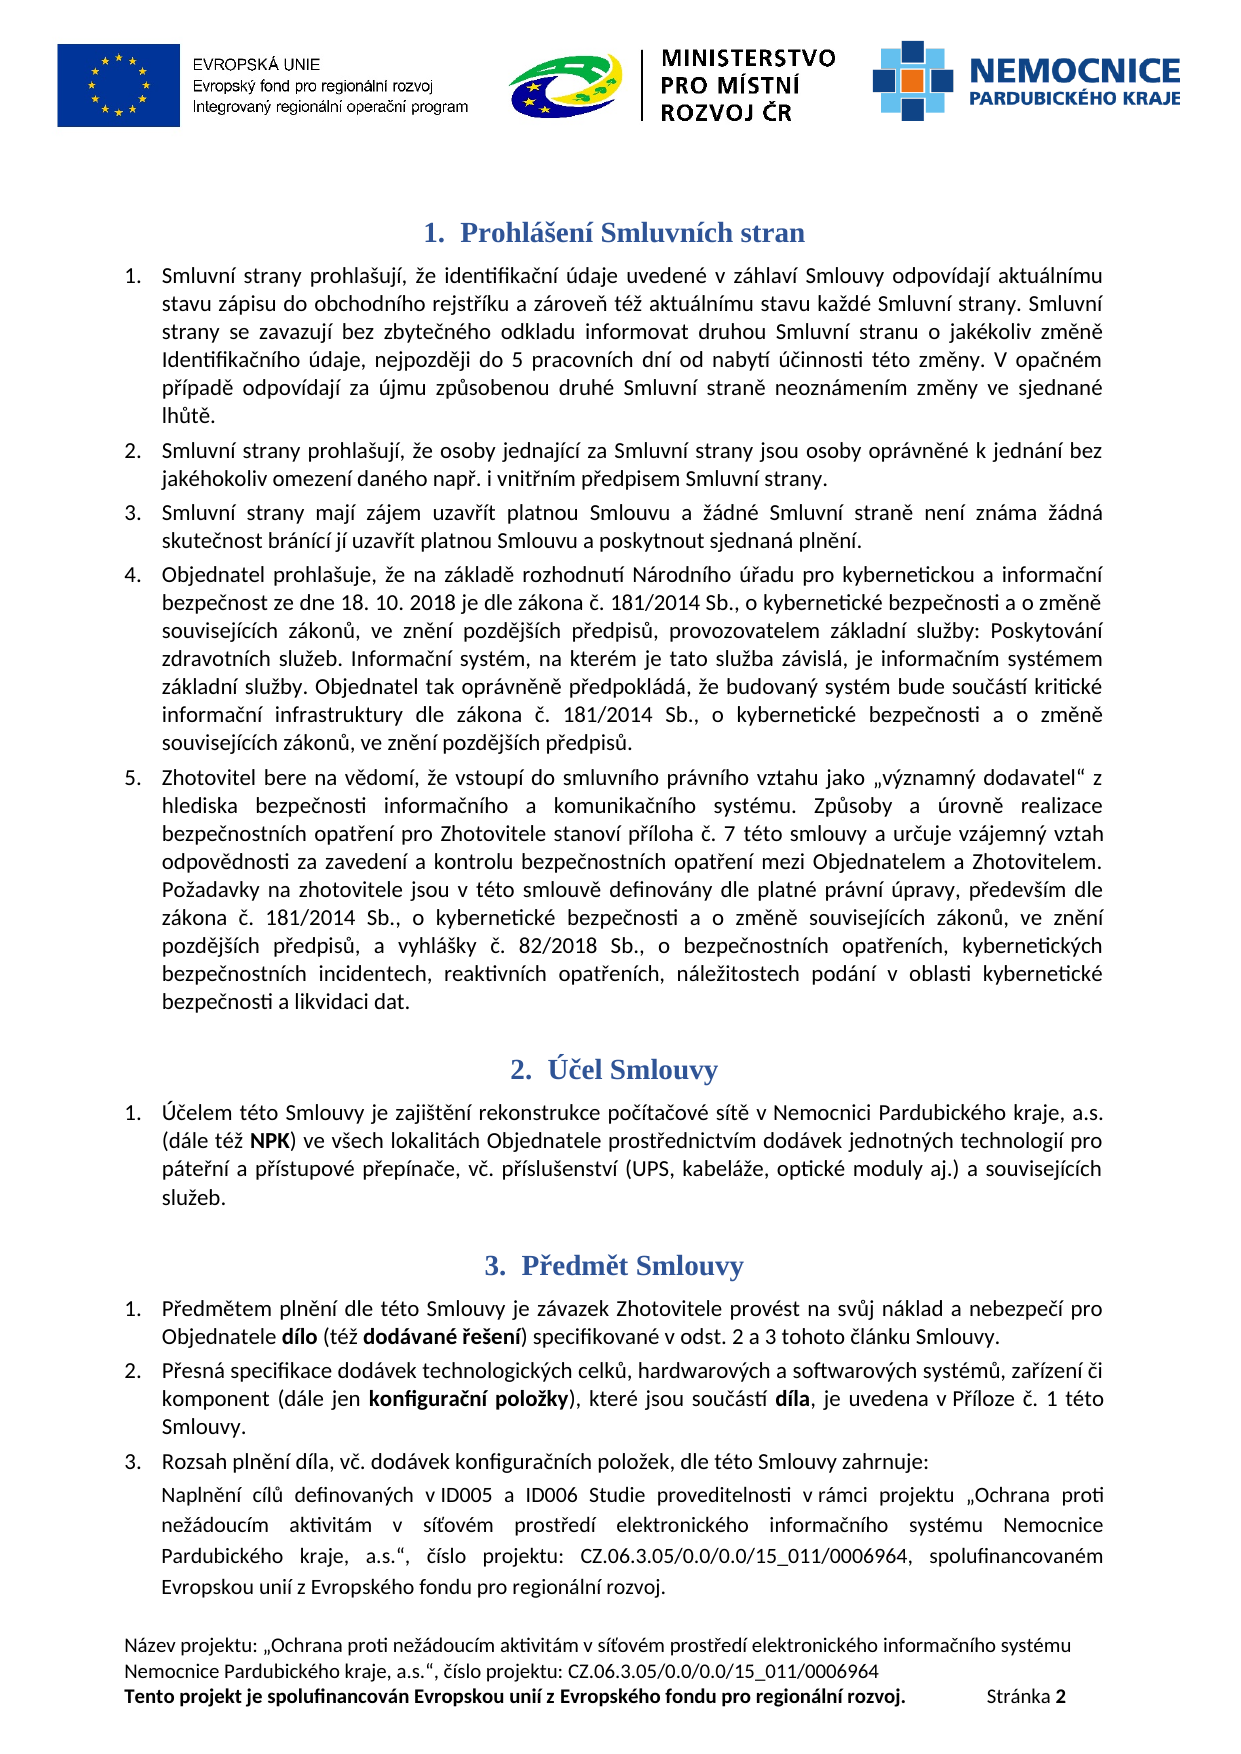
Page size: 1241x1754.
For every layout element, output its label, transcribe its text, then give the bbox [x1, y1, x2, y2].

list Smluvní strany prohlašují, že osoby jednající za Smluvní strany jsou osoby oprávněné k jednání bez jakéhokoliv omezení daného např. i vnitřním předpisem Smluvní strany. [124, 436, 1104, 492]
picture [30, 16, 862, 154]
list Naplnění cílů definovaných v ID005 a ID006 Studie proveditelnosti v rámci projektu „Ochrana proti nežádoucím aktivitám v síťovém prostředí elektronického informačního systému Nemocnice Pardubického kraje, a.s.“, číslo projektu: CZ.06.3.05/0.0/0.0/15_011/0006964, spolufinancovaném Evropskou unií z Evropského fondu pro regionální rozvoj. [161, 1481, 1104, 1599]
list Objednatel prohlašuje, že na základě rozhodnutí Národního úřadu pro kybernetickou a informační bezpečnost ze dne 18. 10. 2018 je dle zákona č. 181/2014 Sb., o kybernetické bezpečnosti a o změně souvisejících zákonů, ve znění pozdějších předpisů, provozovatelem základní služby: Poskytování zdravotních služeb. Informační systém, na kterém je tato služba závislá, je informačním systémem základní služby. Objednatel tak oprávněně předpokládá, že budovaný systém bude součástí kritické informační infrastruktury dle zákona č. 181/2014 Sb., o kybernetické bezpečnosti a o změně souvisejících zákonů, ve znění pozdějších předpisů. [124, 560, 1104, 757]
subtitle Prohlášení Smluvních stran [124, 215, 1104, 249]
list Smluvní strany prohlašují, že identifikační údaje uvedené v záhlaví Smlouvy odpovídají aktuálnímu stavu zápisu do obchodního rejstříku a zároveň též aktuálnímu stavu každé Smluvní strany. Smluvní strany se zavazují bez zbytečného odkladu informovat druhou Smluvní stranu o jakékoliv změně Identifikačního údaje, nejpozději do 5 pracovních dní od nabytí účinnosti této změny. V opačném případě odpovídají za újmu způsobenou druhé Smluvní straně neoznámením změny ve sjednané lhůtě. [124, 261, 1104, 429]
subtitle Účel Smlouvy [124, 1052, 1104, 1086]
list Zhotovitel bere na vědomí, že vstoupí do smluvního právního vztahu jako „významný dodavatel“ z hlediska bezpečnosti informačního a komunikačního systému. Způsoby a úrovně realizace bezpečnostních opatření pro Zhotovitele stanoví příloha č. 7 této smlouvy a určuje vzájemný vztah odpovědnosti za zavedení a kontrolu bezpečnostních opatření mezi Objednatelem a Zhotovitelem. Požadavky na zhotovitele jsou v této smlouvě definovány dle platné právní úpravy, především dle zákona č. 181/2014 Sb., o kybernetické bezpečnosti a o změně souvisejících zákonů, ve znění pozdějších předpisů, a vyhlášky č. 82/2018 Sb., o bezpečnostních opatřeních, kybernetických bezpečnostních incidentech, reaktivních opatřeních, náležitostech podání v oblasti kybernetické bezpečnosti a likvidaci dat. [124, 763, 1104, 1015]
list Účelem této Smlouvy je zajištění rekonstrukce počítačové sítě v Nemocnici Pardubického kraje, a.s. (dále též NPK) ve všech lokalitách Objednatele prostřednictvím dodávek jednotných technologií pro páteřní a přístupové přepínače, vč. příslušenství (UPS, kabeláže, optické moduly aj.) a souvisejících služeb. [124, 1098, 1104, 1211]
list Přesná specifikace dodávek technologických celků, hardwarových a softwarových systémů, zařízení či komponent (dále jen konfigurační položky), které jsou součástí díla, je uvedena v Příloze č. 1 této Smlouvy. [124, 1356, 1104, 1441]
list Smluvní strany mají zájem uzavřít platnou Smlouvu a žádné Smluvní straně není známa žádná skutečnost bránící jí uzavřít platnou Smlouvu a poskytnout sjednaná plnění. [124, 498, 1104, 554]
subtitle Předmět Smlouvy [124, 1248, 1104, 1282]
picture [871, 39, 1180, 122]
list Rozsah plnění díla, vč. dodávek konfiguračních položek, dle této Smlouvy zahrnuje: [124, 1447, 1104, 1475]
list Předmětem plnění dle této Smlouvy je závazek Zhotovitele provést na svůj náklad a nebezpečí pro Objednatele dílo (též dodávané řešení) specifikované v odst. 2 a 3 tohoto článku Smlouvy. [124, 1294, 1104, 1350]
